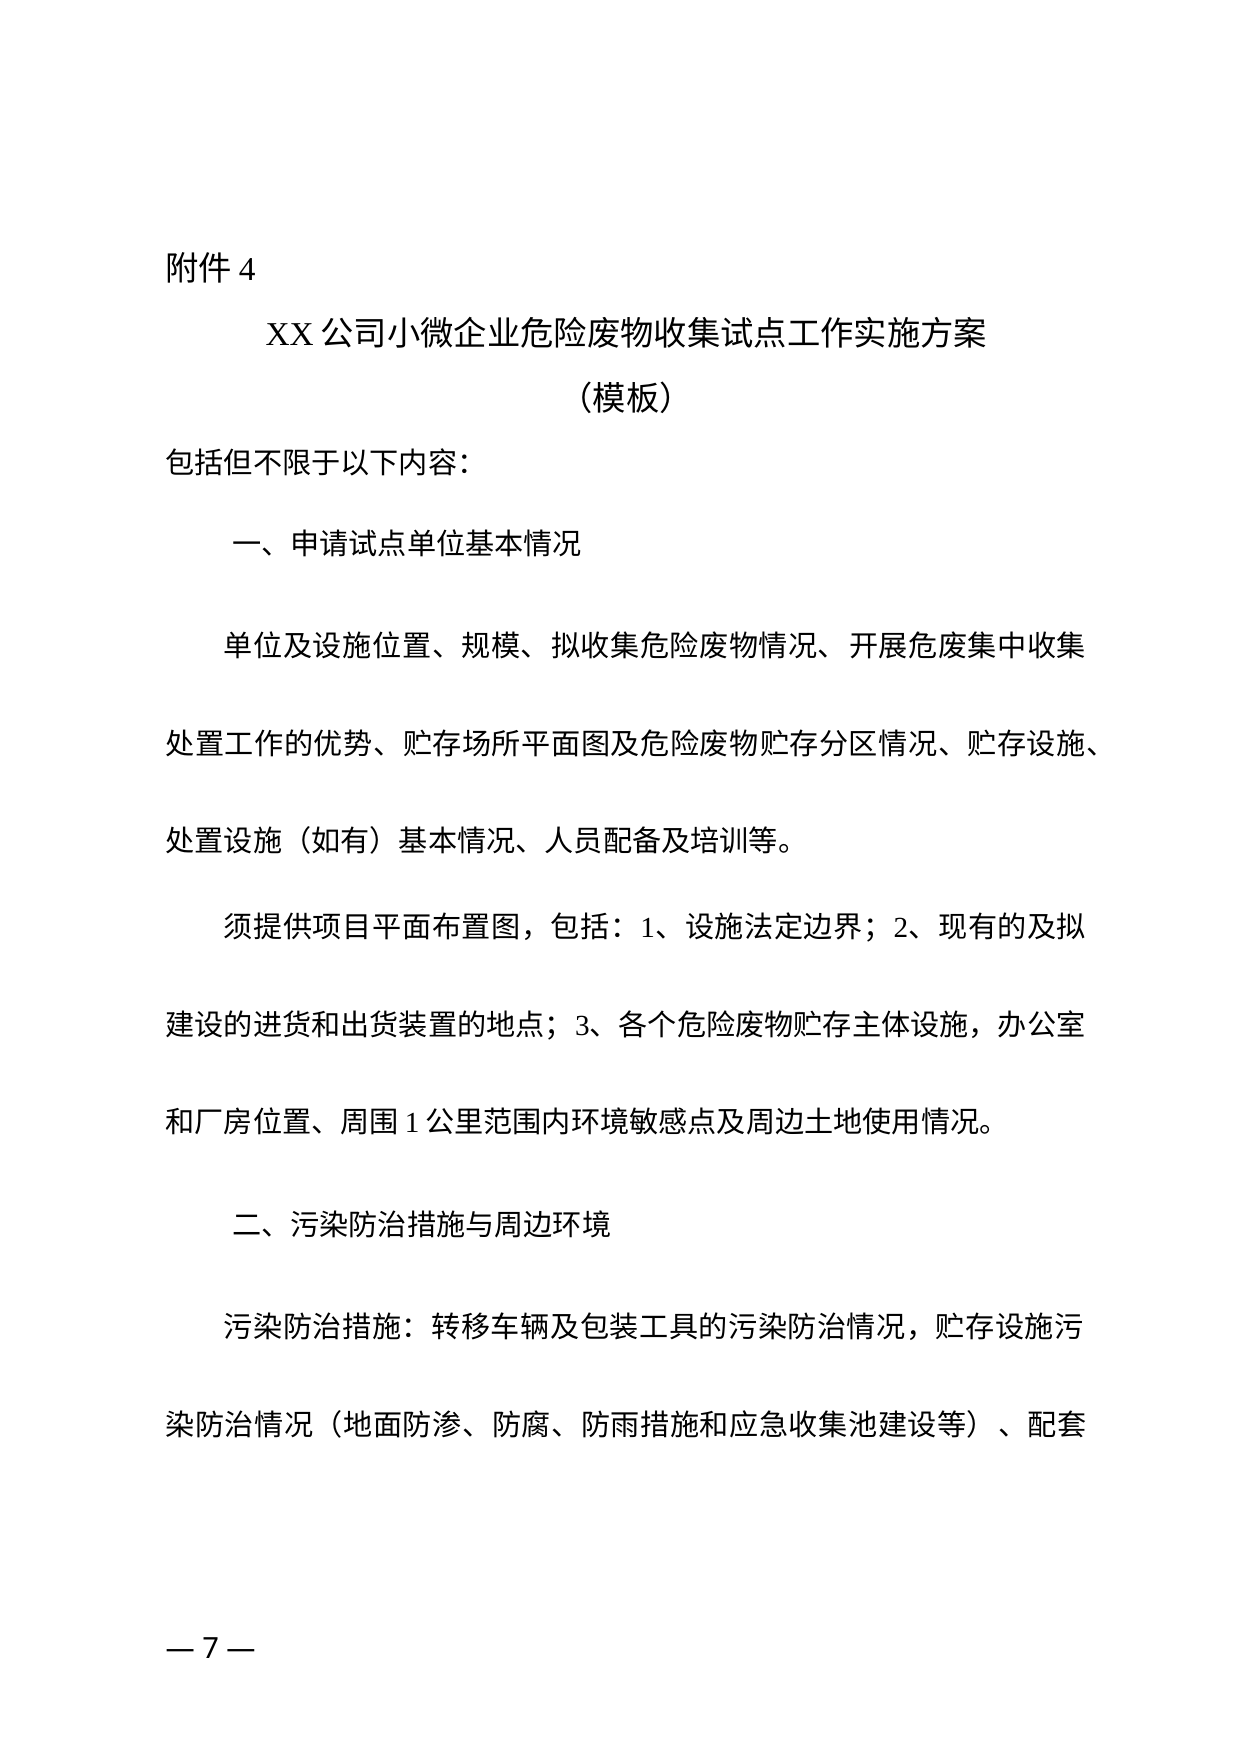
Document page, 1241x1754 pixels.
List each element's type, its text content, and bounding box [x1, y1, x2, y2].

text 二、污染防治措施与周边环境 [165, 1190, 1087, 1255]
text 包括但不限于以下内容： [165, 428, 1087, 493]
text （模板） [165, 363, 1087, 428]
text 一、申请试点单位基本情况 [165, 509, 1087, 574]
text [165, 1292, 1087, 1455]
text 须提供项目平面布置图，包括：1、设施法定边界；2、现有的及拟建设的进货和出货装置的地点；3、各个危险废物贮存主体设施，办公室和厂房位置、周围1公里范围内环境敏感点及周边土地使用情况。 [165, 893, 1087, 1153]
text XX公司小微企业危险废物收集试点工作实施方案 [165, 298, 1087, 363]
text 单位及设施位置、规模、拟收集危险废物情况、开展危废集中收集处置工作的优势、贮存场所平面图及危险废物贮存分区情况、贮存设施、处置设施（如有）基本情况、人员配备及培训等。 [165, 612, 1087, 872]
text 附件4 [165, 233, 1087, 298]
